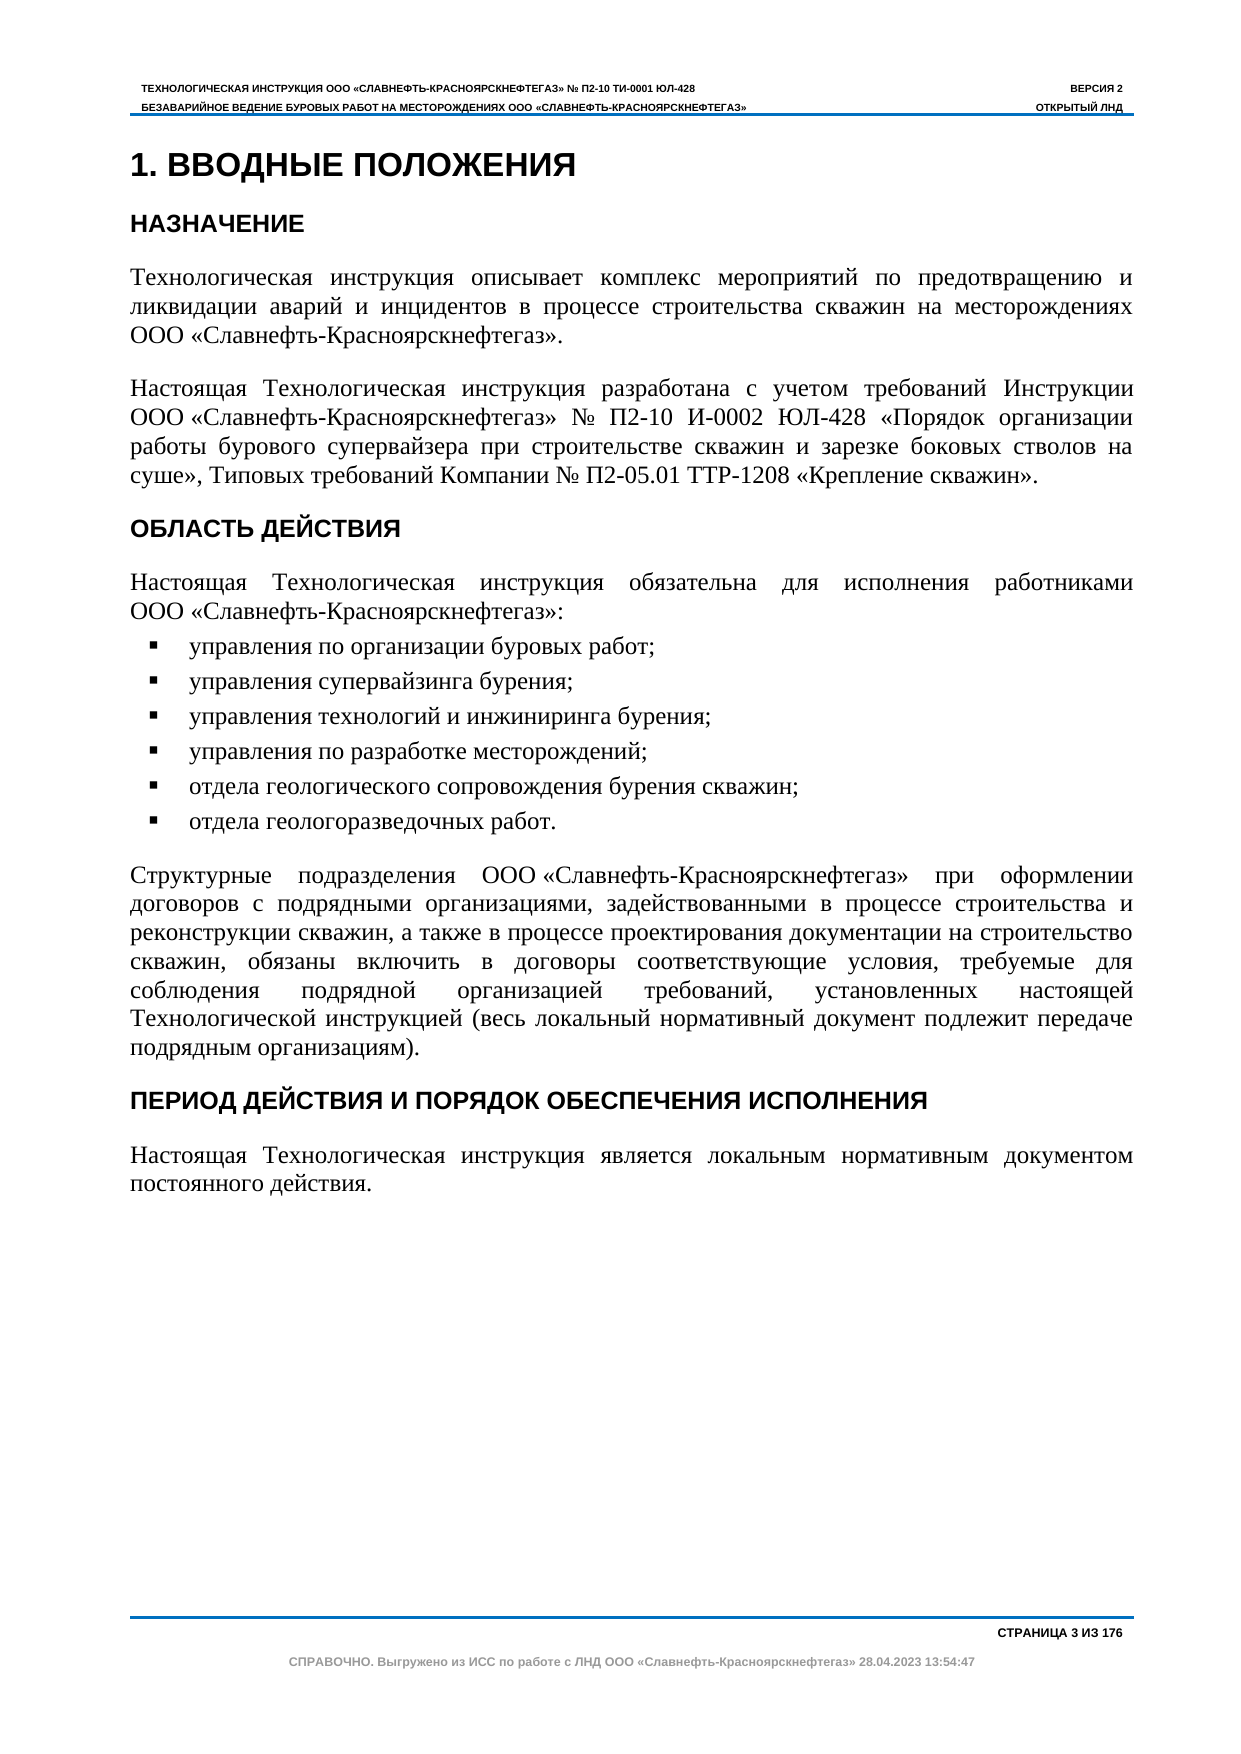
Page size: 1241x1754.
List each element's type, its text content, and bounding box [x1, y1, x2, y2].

text Технологическая инструкция описывает комплекс мероприятий по предотвращению и ликвидации аварий и инцидентов в процессе строительства скважин на месторождениях ООО «Славнефть-Красноярскнефтегаз». [130, 262, 1134, 348]
text Настоящая Технологическая инструкция разработана с учетом требований Инструкции ООО «Славнефть-Красноярскнефтегаз» № П2-10 И-0002 ЮЛ-428 «Порядок организации работы бурового супервайзера при строительстве скважин и зарезке боковых стволов на суше», Типовых требований Компании № П2-05.01 ТТР-1208 «Крепление скважин». [130, 373, 1134, 488]
text Структурные подразделения ООО «Славнефть-Красноярскнефтегаз» при оформлении договоров с подрядными организациями, задействованными в процессе строительства и реконструкции скважин, а также в процессе проектирования документации на строительство скважин, обязаны включить в договоры соответствующие условия, требуемые для соблюдения подрядной организацией требований, установленных настоящей Технологической инструкцией (весь локальный нормативный документ подлежит передаче подрядным организациям). [130, 860, 1134, 1061]
list отдела геологоразведочных работ. [148, 806, 1134, 835]
list управления по организации буровых работ; [148, 631, 1134, 660]
subtitle ПЕРИОД ДЕЙСТВИЯ И ПОРЯДОК ОБЕСПЕЧЕНИЯ ИСПОЛНЕНИЯ [130, 1086, 1134, 1115]
subtitle ОБЛАСТЬ ДЕЙСТВИЯ [130, 513, 1134, 542]
text Настоящая Технологическая инструкция является локальным нормативным документом постоянного действия. [130, 1140, 1134, 1197]
subtitle НАЗНАЧЕНИЕ [130, 208, 1134, 237]
list отдела геологического сопровождения бурения скважин; [148, 771, 1134, 800]
subtitle 1. ВВОДНЫЕ ПОЛОЖЕНИЯ [130, 145, 1134, 183]
list управления по разработке месторождений; [148, 736, 1134, 765]
list управления супервайзинга бурения; [148, 666, 1134, 695]
list управления технологий и инжиниринга бурения; [148, 701, 1134, 730]
text Настоящая Технологическая инструкция обязательна для исполнения работниками ООО «Славнефть-Красноярскнефтегаз»: [130, 567, 1134, 625]
